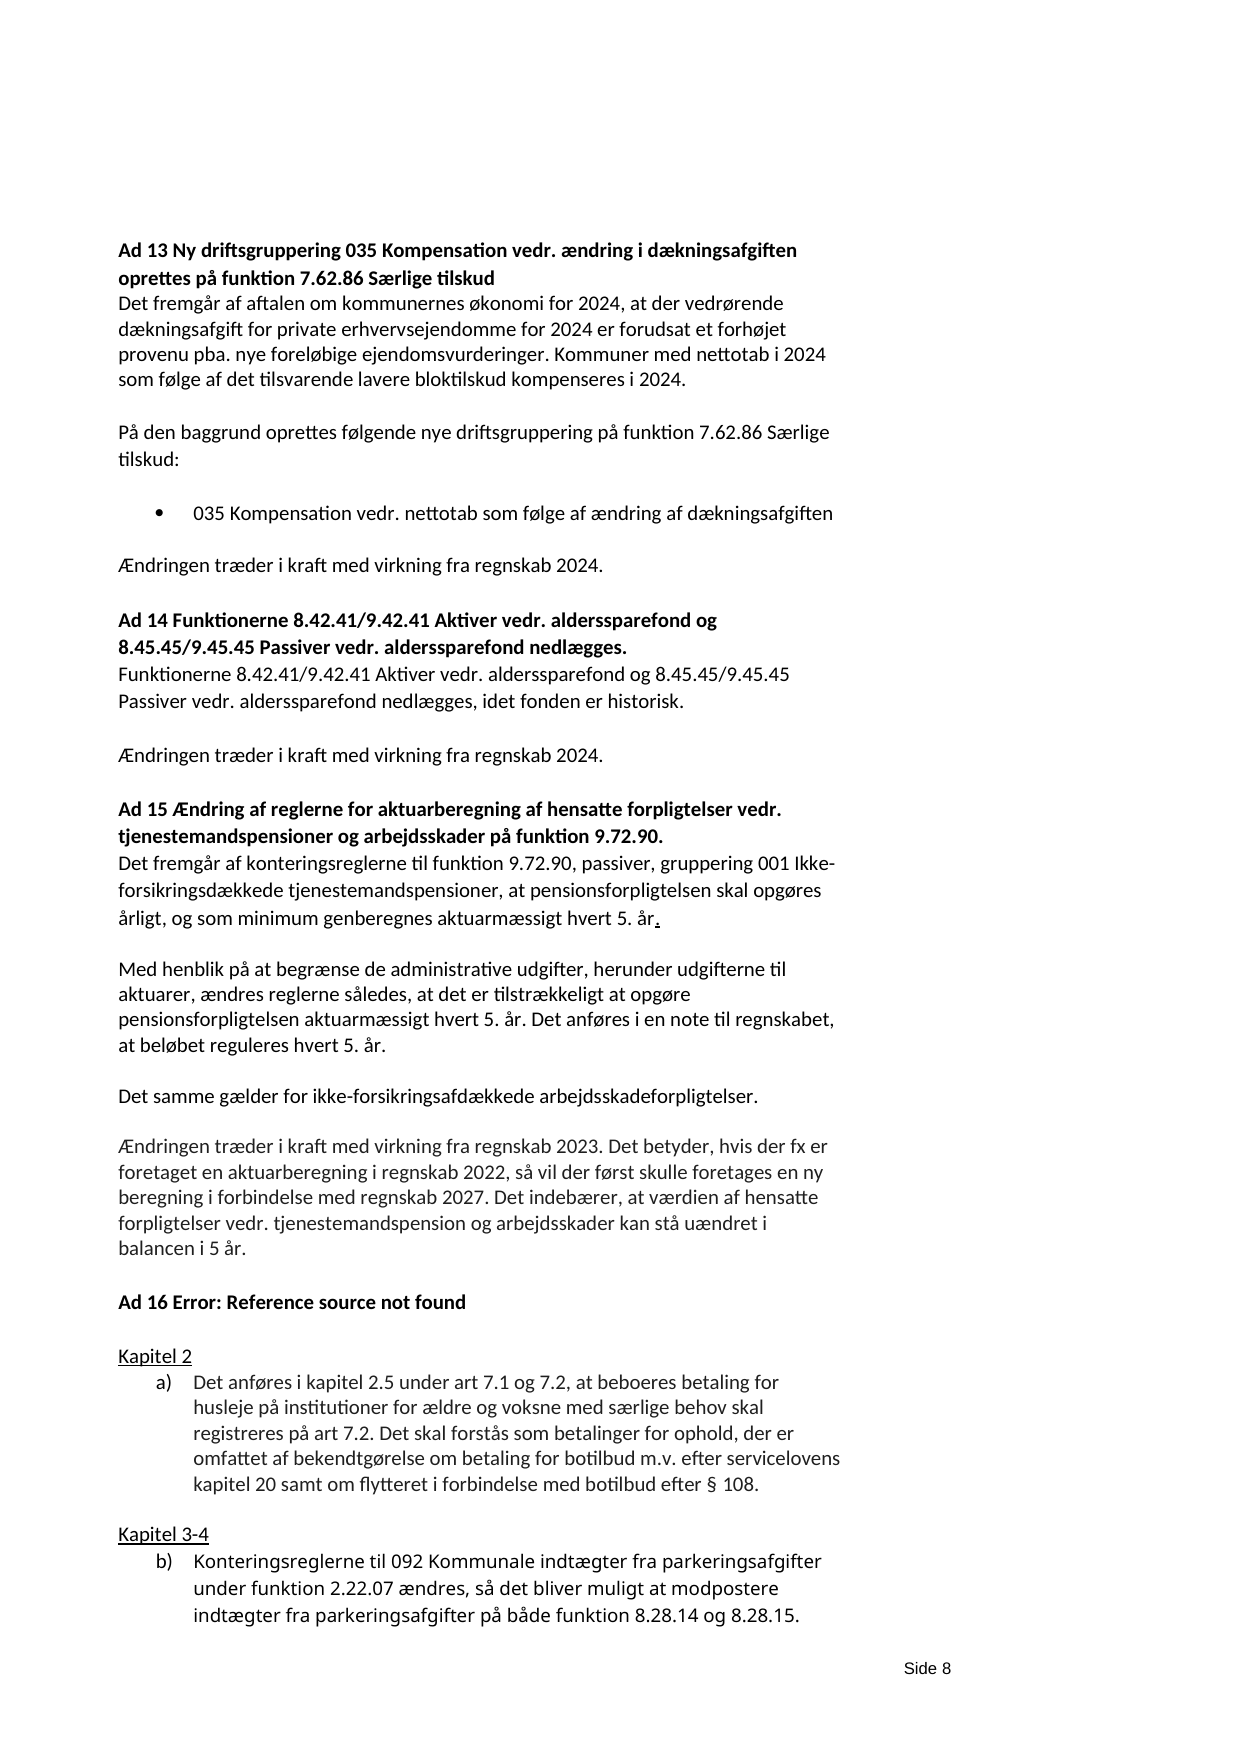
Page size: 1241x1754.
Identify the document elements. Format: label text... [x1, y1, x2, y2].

text Kapitel 3-4 [118, 1522, 844, 1547]
text Med henblik på at begrænse de administrative udgifter, herunder udgifterne til aktuarer, ændres reglerne således, at det er tilstrækkeligt at opgøre pensionsforpligtelsen aktuarmæssigt hvert 5. år. Det anføres i en note til regnskabet, at beløbet reguleres hvert 5. år. [118, 956, 844, 1057]
text Det fremgår af konteringsreglerne til funktion 9.72.90, passiver, gruppering 001 Ikke-forsikringsdækkede tjenestemandspensioner, at pensionsforpligtelsen skal opgøres årligt, og som minimum genberegnes aktuarmæssigt hvert 5. år. [118, 849, 844, 930]
text Det fremgår af aftalen om kommunernes økonomi for 2024, at der vedrørende dækningsafgift for private erhvervsejendomme for 2024 er forudsat et forhøjet provenu pba. nye foreløbige ejendomsvurderinger. Kommuner med nettotab i 2024 som følge af det tilsvarende lavere bloktilskud kompenseres i 2024. [118, 290, 844, 392]
list 035 Kompensation vedr. nettotab som følge af ændring af dækningsafgiften [156, 499, 844, 526]
list Konteringsreglerne til 092 Kommunale indtægter fra parkeringsafgifter under funktion 2.22.07 ændres, så det bliver muligt at modpostere indtægter fra parkeringsafgifter på både funktion 8.28.14 og 8.28.15. [156, 1547, 844, 1628]
text På den baggrund oprettes følgende nye driftsgruppering på funktion 7.62.86 Særlige tilskud: [118, 417, 844, 472]
list Det anføres i kapitel 2.5 under art 7.1 og 7.2, at beboeres betaling for husleje på institutioner for ældre og voksne med særlige behov skal registreres på art 7.2. Det skal forstås som betalinger for ophold, der er omfattet af bekendtgørelse om betaling for botilbud m.v. efter servicelovens kapitel 20 samt om flytteret i forbindelse med botilbud efter § 108. [156, 1369, 844, 1496]
text Ad 15 Ændring af reglerne for aktuarberegning af hensatte forpligtelser vedr. tjenestemandspensioner og arbejdsskader på funktion 9.72.90. [118, 795, 844, 849]
text Funktionerne 8.42.41/9.42.41 Aktiver vedr. alderssparefond og 8.45.45/9.45.45 Passiver vedr. alderssparefond nedlægges, idet fonden er historisk. [118, 659, 844, 714]
text Ændringen træder i kraft med virkning fra regnskab 2023. Det betyder, hvis der fx er foretaget en aktuarberegning i regnskab 2022, så vil der først skulle foretages en ny beregning i forbindelse med regnskab 2027. Det indebærer, at værdien af hensatte forpligtelser vedr. tjenestemandspension og arbejdsskader kan stå uændret i balancen i 5 år. [118, 1134, 844, 1261]
text Ændringen træder i kraft med virkning fra regnskab 2024. [118, 551, 844, 578]
text Ændringen træder i kraft med virkning fra regnskab 2024. [118, 741, 844, 768]
text Ad 13 Ny driftsgruppering 035 Kompensation vedr. ændring i dækningsafgiften oprettes på funktion 7.62.86 Særlige tilskud [118, 236, 844, 290]
text Ad 14 Funktionerne 8.42.41/9.42.41 Aktiver vedr. alderssparefond og 8.45.45/9.45.45 Passiver vedr. alderssparefond nedlægges. [118, 605, 844, 659]
text Kapitel 2 [118, 1342, 844, 1369]
text Det samme gælder for ikke-forsikringsafdækkede arbejdsskadeforpligtelser. [118, 1083, 844, 1108]
